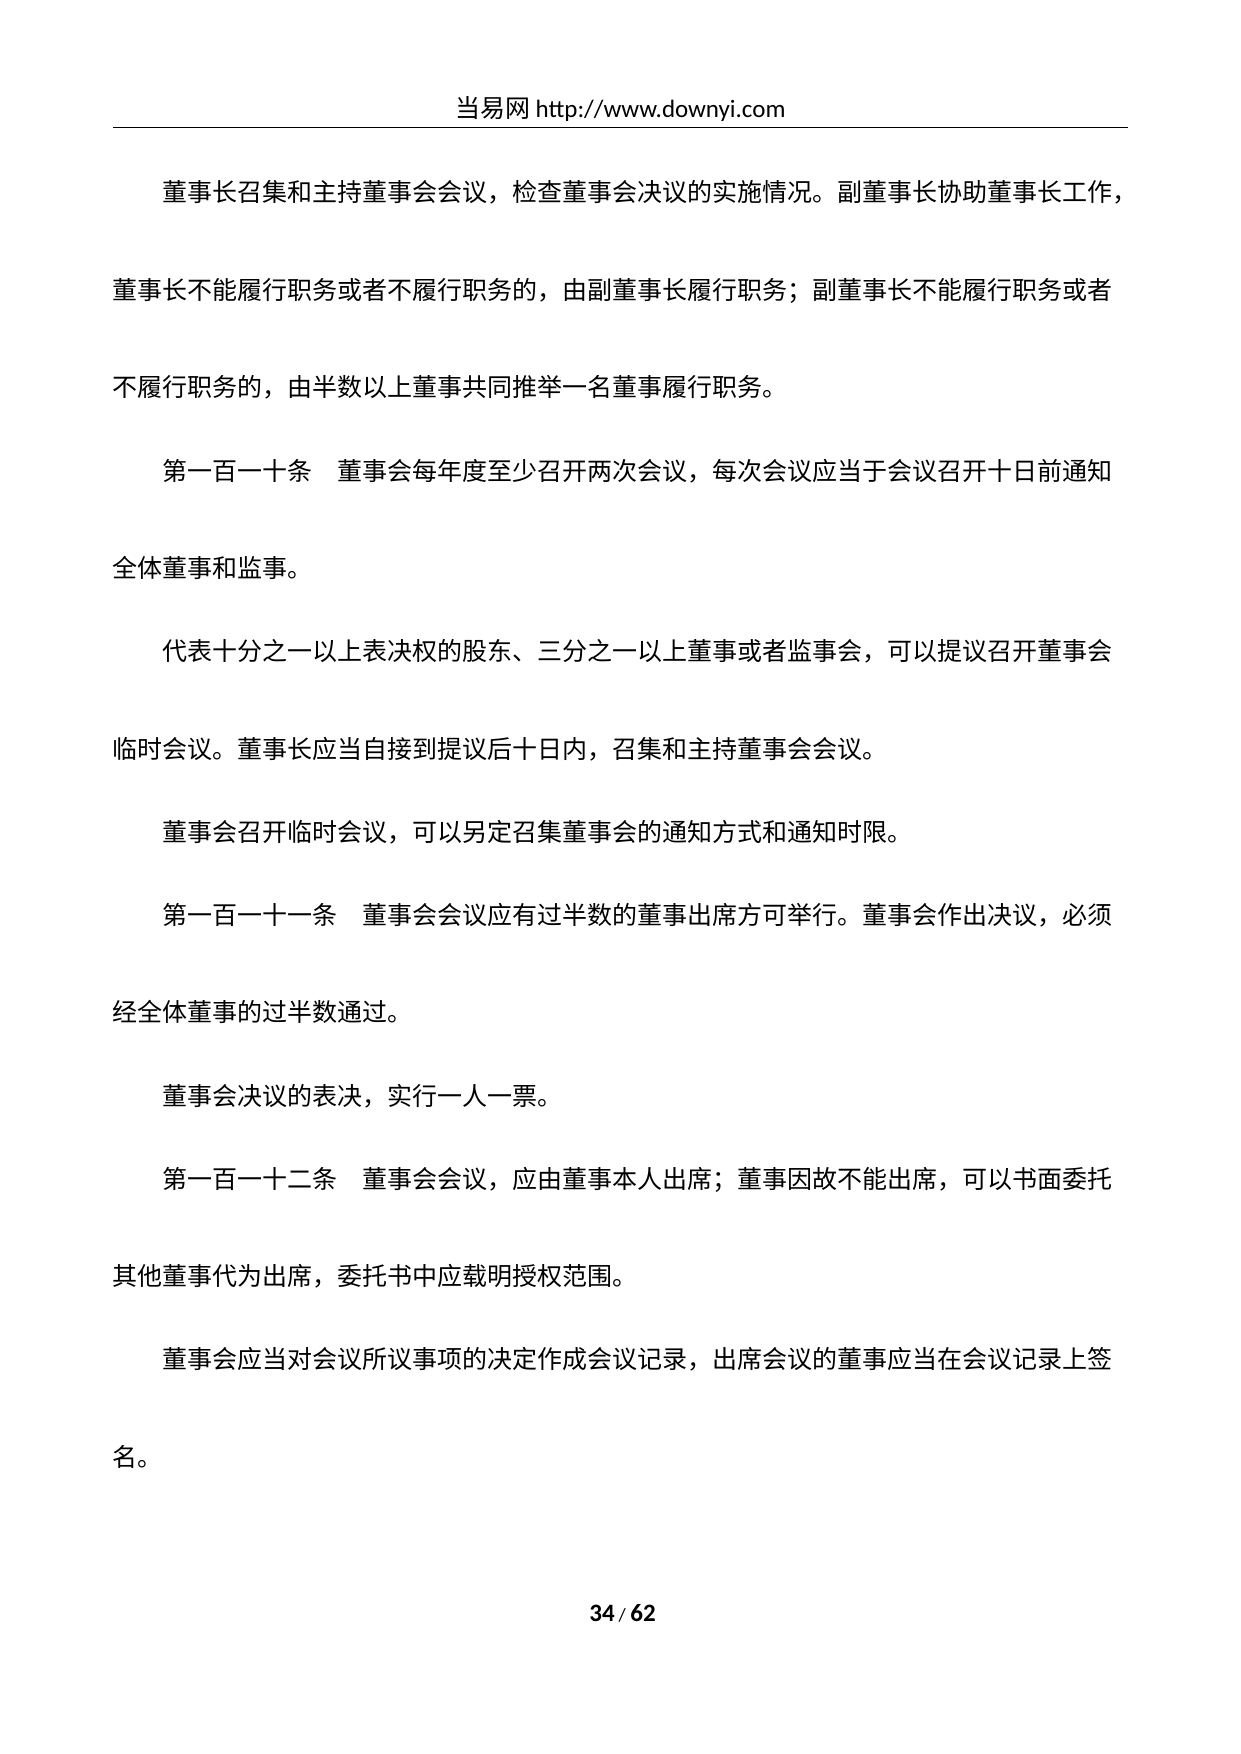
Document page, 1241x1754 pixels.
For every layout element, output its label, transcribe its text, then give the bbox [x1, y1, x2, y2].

text 董事会应当对会议所议事项的决定作成会议记录，出席会议的董事应当在会议记录上签名。 [112, 1325, 1128, 1488]
text 董事长召集和主持董事会会议，检查董事会决议的实施情况。副董事长协助董事长工作，董事长不能履行职务或者不履行职务的，由副董事长履行职务；副董事长不能履行职务或者不履行职务的，由半数以上董事共同推举一名董事履行职务。 [112, 158, 1128, 418]
text 代表十分之一以上表决权的股东、三分之一以上董事或者监事会，可以提议召开董事会临时会议。董事长应当自接到提议后十日内，召集和主持董事会会议。 [112, 617, 1128, 780]
text 第一百一十条 董事会每年度至少召开两次会议，每次会议应当于会议召开十日前通知全体董事和监事。 [112, 437, 1128, 599]
text 第一百一十二条 董事会会议，应由董事本人出席；董事因故不能出席，可以书面委托其他董事代为出席，委托书中应载明授权范围。 [112, 1145, 1128, 1307]
text 第一百一十一条 董事会会议应有过半数的董事出席方可举行。董事会作出决议，必须经全体董事的过半数通过。 [112, 881, 1128, 1043]
text 董事会决议的表决，实行一人一票。 [112, 1062, 1128, 1127]
text 董事会召开临时会议，可以另定召集董事会的通知方式和通知时限。 [112, 798, 1128, 863]
